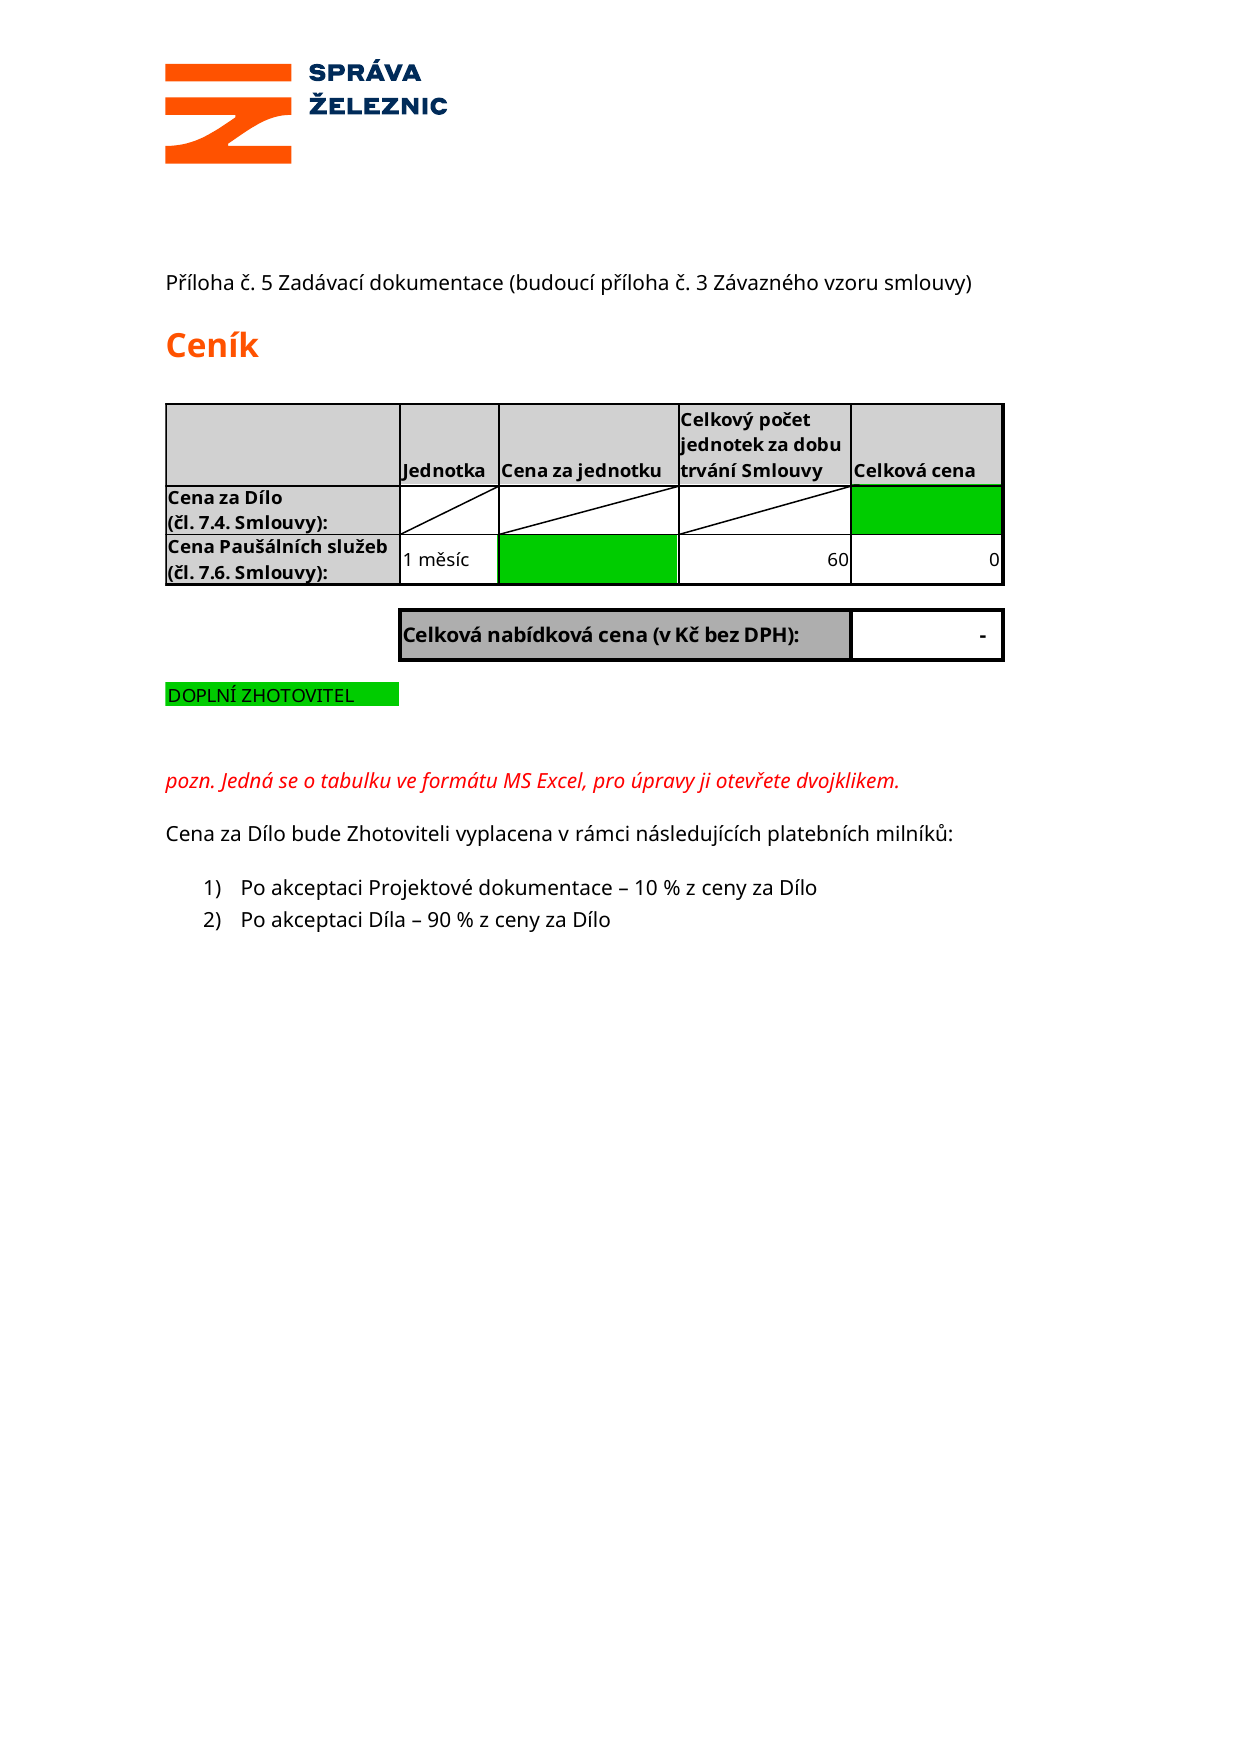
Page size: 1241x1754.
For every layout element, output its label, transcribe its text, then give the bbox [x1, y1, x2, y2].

text Příloha č. 5 Zadávací dokumentace (budoucí příloha č. 3 Závazného vzoru smlouvy) [165, 268, 1075, 297]
text Cena za Dílo bude Zhotoviteli vyplacena v rámci následujících platebních milníků: [165, 819, 1075, 848]
list Po akceptaci Díla – 90 % z ceny za Dílo [203, 905, 1075, 934]
list Po akceptaci Projektové dokumentace – 10 % z ceny za Dílo [203, 873, 1075, 901]
text pozn. Jedná se o tabulku ve formátu MS Excel, pro úpravy ji otevřete dvojklikem. [165, 766, 1075, 794]
text Ceník [165, 322, 1075, 367]
